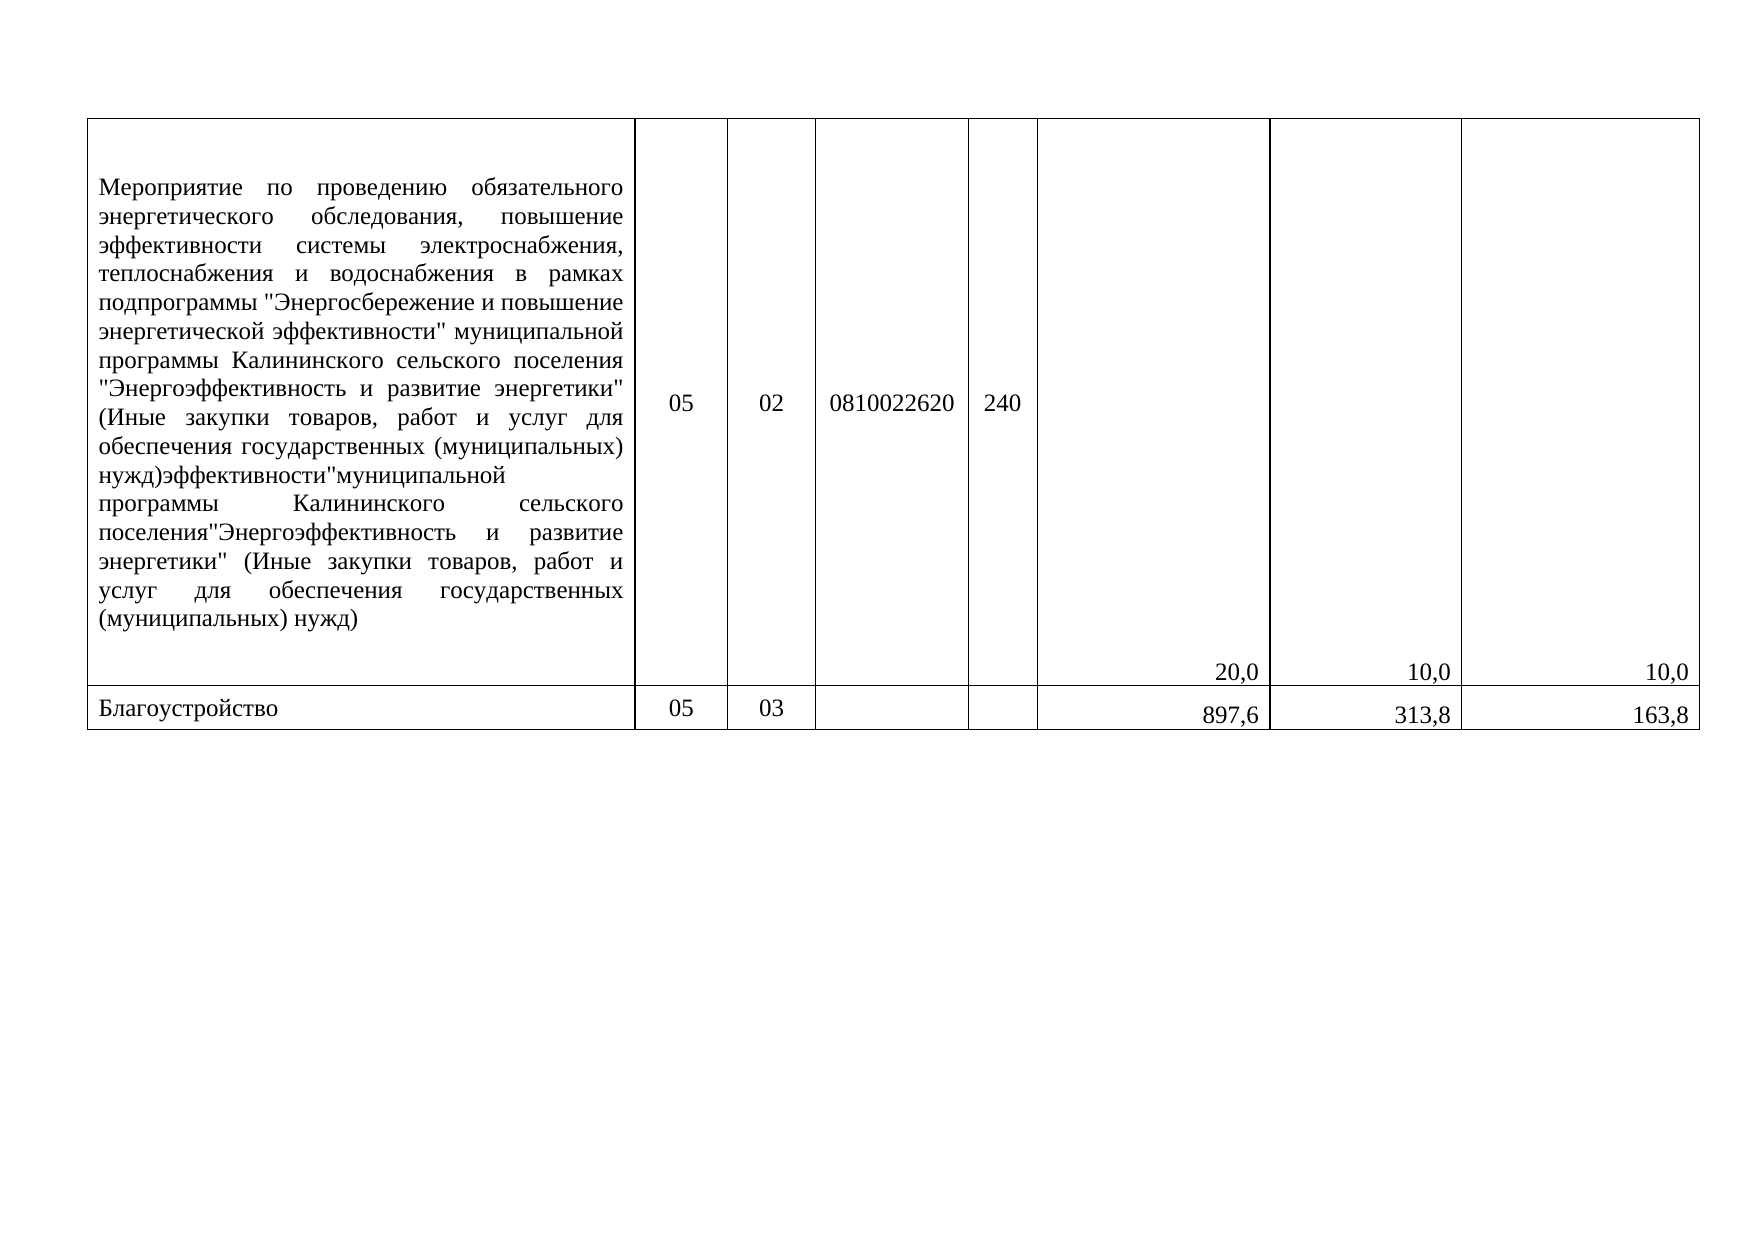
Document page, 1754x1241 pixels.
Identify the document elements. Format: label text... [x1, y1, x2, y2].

table_cell Благоустройство [88, 686, 634, 729]
table_cell 0810022620 [816, 119, 968, 685]
table_cell 240 [969, 119, 1037, 685]
table_cell 163,8 [1462, 686, 1699, 729]
table_cell 02 [728, 119, 815, 685]
table_cell 20,0 [1038, 119, 1269, 685]
table_cell Мероприятие по проведению обязательного энергетического обследования, повышение эффективности системы электроснабжения, теплоснабжения и водоснабжения в рамках подпрограммы "Энергосбережение и повышение энергетической эффективности" муниципальной программы Калининского сельского поселения "Энергоэффективность и развитие энергетики" (Иные закупки товаров, работ и услуг для обеспечения государственных (муниципальных) нужд)эффективности"муниципальной программы Калининского сельского поселения"Энергоэффективность и развитие энергетики" (Иные закупки товаров, работ и услуг для обеспечения государственных (муниципальных) нужд) [88, 119, 634, 685]
table_cell [816, 686, 968, 729]
table_cell 05 [636, 119, 727, 685]
table_cell 10,0 [1462, 119, 1699, 685]
table_cell 313,8 [1271, 686, 1461, 729]
table_cell [969, 686, 1037, 729]
table_cell 05 [636, 686, 727, 729]
table_cell 03 [728, 686, 815, 729]
table_cell 10,0 [1271, 119, 1461, 685]
table_cell 897,6 [1038, 686, 1269, 729]
